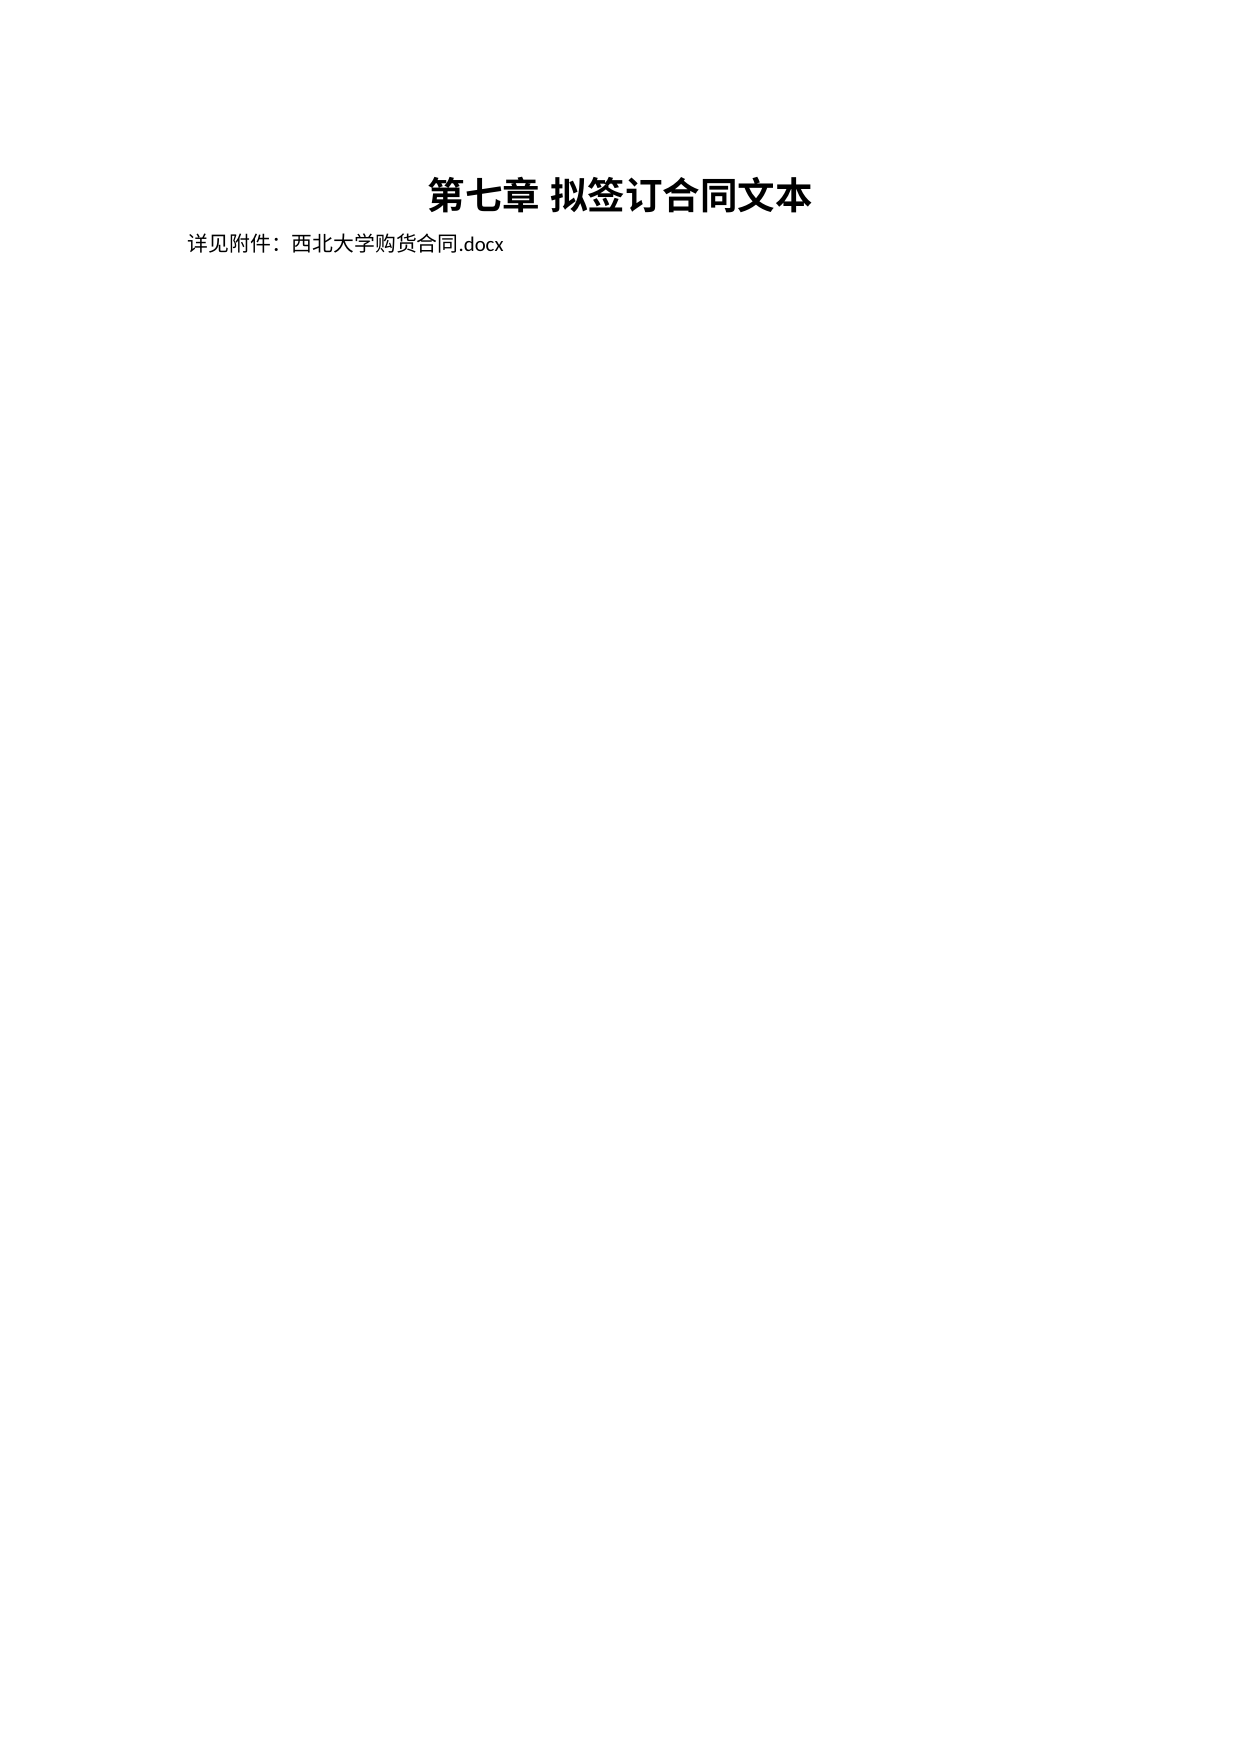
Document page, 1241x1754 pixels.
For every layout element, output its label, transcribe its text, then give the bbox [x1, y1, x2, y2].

text 第七章 拟签订合同文本 [187, 162, 1053, 227]
text 详见附件：西北大学购货合同.docx [187, 227, 1053, 259]
